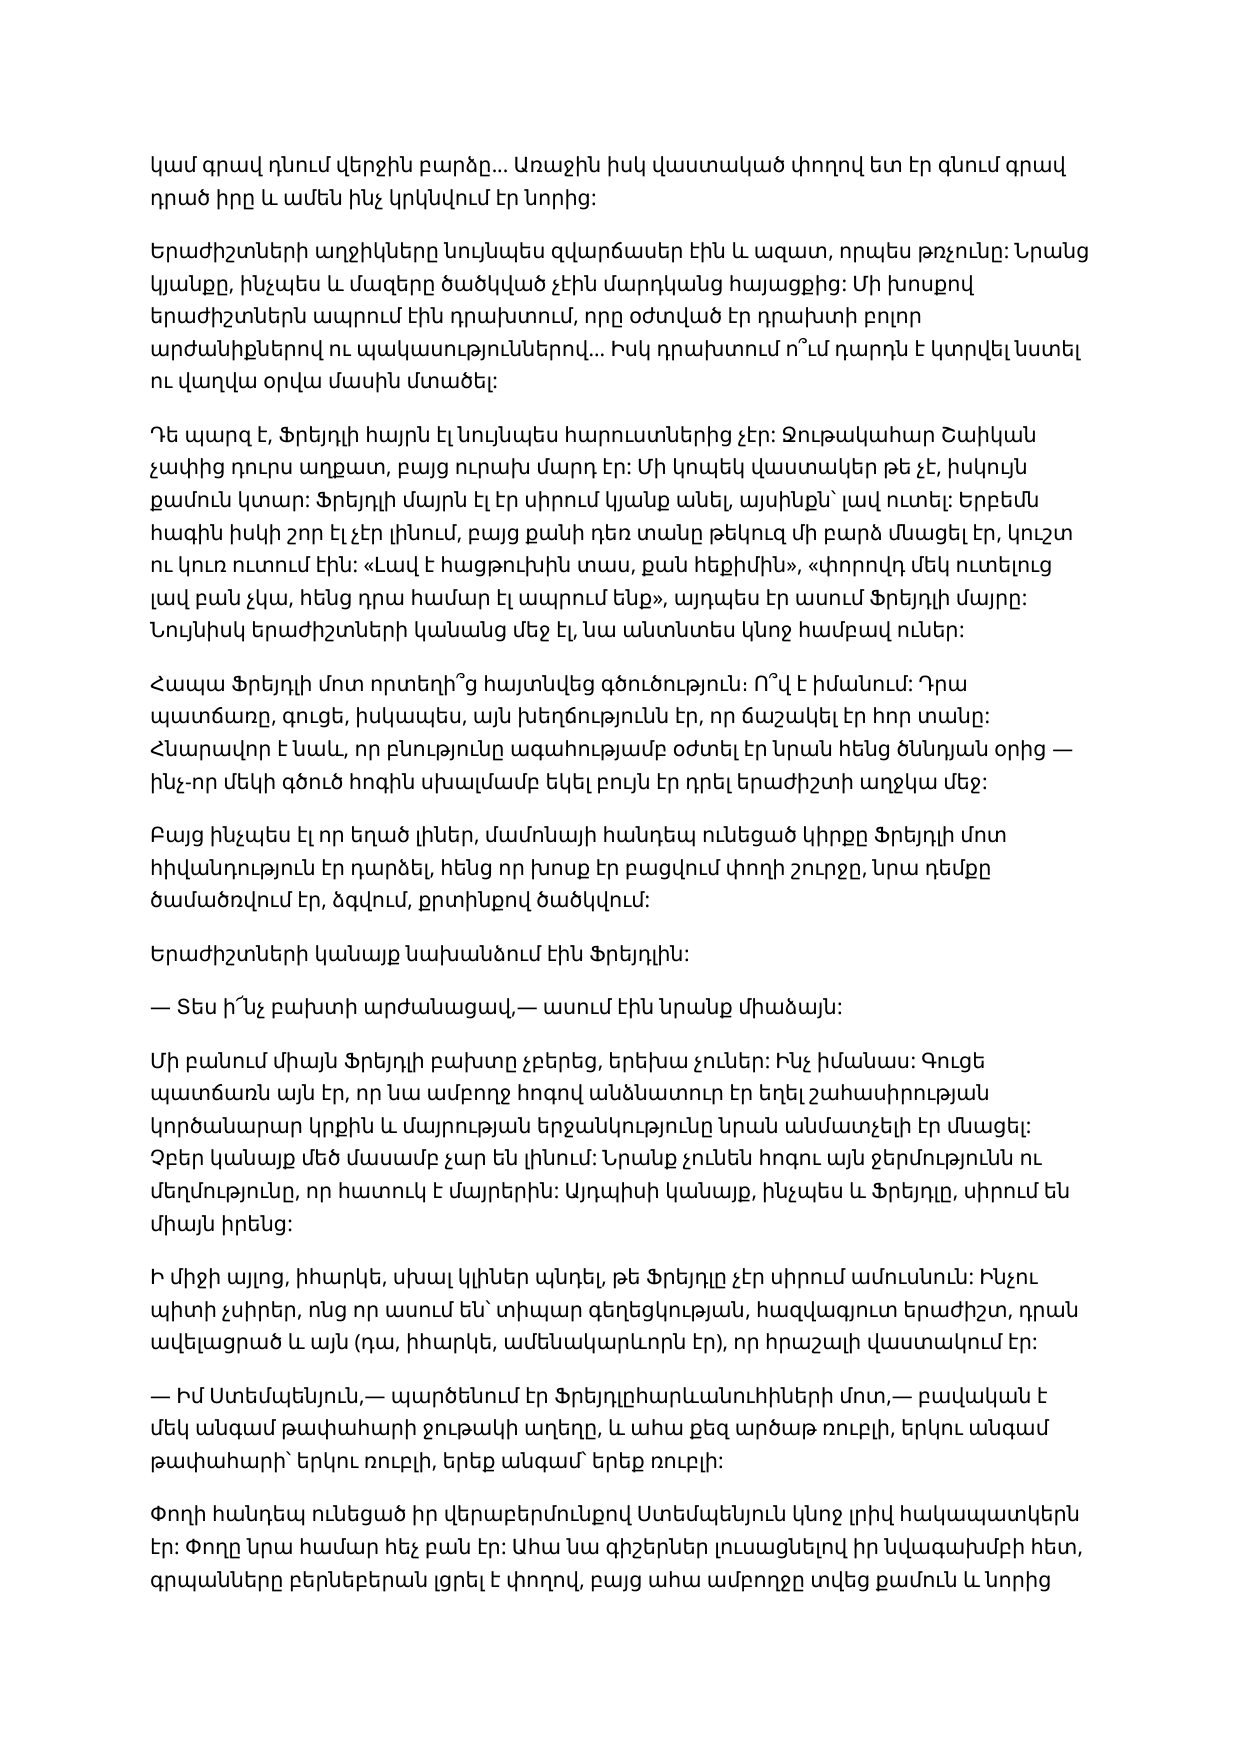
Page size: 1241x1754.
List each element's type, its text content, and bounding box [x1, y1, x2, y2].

text Բայց ինչպես էլ որ եղած լիներ, մամոնայի հանդեպ ունեցած կիրքը Ֆրեյդլի մոտ հիվանդություն էր դարձել, հենց որ խոսք էր բացվում փողի շուրջը, նրա դեմքը ծամածռվում էր, ձգվում, քրտինքով ծածկվում: [150, 820, 1090, 914]
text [150, 1499, 1090, 1593]
text Հապա Ֆրեյդլի մոտ որտեղի՞ց հայտնվեց գծուծություն։ Ո՞վ է իմանում: Դրա պատճառը, գուցե, իսկապես, այն խեղճությունն էր, որ ճաշակել էր հոր տանը: Հնարավոր է նաև, որ բնությունը ագահությամբ օժտել էր նրան հենց ծննդյան օրից — ինչ-որ մեկի գծուծ հոգին սխալմամբ եկել բույն էր դրել երաժիշտի աղջկա մեջ: [150, 669, 1090, 795]
text Մի բանում միայն Ֆրեյդլի բախտը չբերեց, երեխա չուներ: Ինչ իմանաս: Գուցե պատճառն այն էր, որ նա ամբողջ հոգով անձնատուր էր եղել շահասիրության կործանարար կրքին և մայրության երջանկությունը նրան անմատչելի էր մնացել: Չբեր կանայք մեծ մասամբ չար են լինում: Նրանք չունեն հոգու այն ջերմությունն ու մեղմությունը, որ հատուկ է մայրերին: Այդպիսի կանայք, ինչպես և Ֆրեյդլը, սիրում են միայն իրենց: [150, 1046, 1090, 1237]
text — Տես ի՜նչ բախտի արժանացավ,— ասում էին նրանք միաձայն: [150, 992, 1090, 1021]
text Ի միջի այլոց, իհարկե, սխալ կլիներ պնդել, թե Ֆրեյդլը չէր սիրում ամուսնուն: Ինչու պիտի չսիրեր, ոնց որ ասում են՝ տիպար գեղեցկության, հազվագյուտ երաժիշտ, դրան ավելացրած և այն (դա, իհարկե, ամենակարևորն էր), որ հրաշալի վաստակում էր: [150, 1262, 1090, 1356]
text Երաժիշտների կանայք նախանձում էին Ֆրեյդլին: [150, 939, 1090, 967]
text — Իմ Ստեմպենյուն,— պարծենում էր Ֆրեյդլըհարևանուհիների մոտ,— բավական է մեկ անգամ թափահարի ջութակի աղեղը, և ահա քեզ արծաթ ռուբլի, երկու անգամ թափահարի՝ երկու ռուբլի, երեք անգամ՝ երեք ռուբլի: [150, 1381, 1090, 1474]
text Դե պարզ է, Ֆրեյդլի հայրն էլ նույնպես հարուստներից չէր: Ջութակահար Շաիկան չափից դուրս աղքատ, բայց ուրախ մարդ էր: Մի կոպեկ վաստակեր թե չէ, իսկույն քամուն կտար: Ֆրեյդլի մայրն էլ էր սիրում կյանք անել, այսինքն՝ լավ ուտել: Երբեմն հագին իսկի շոր էլ չէր լինում, բայց քանի դեռ տանը թեկուզ մի բարձ մնացել էր, կուշտ ու կուռ ուտում էին: «Լավ է հացթուխին տաս, քան հեքիմին», «փորովդ մեկ ուտելուց լավ բան չկա, հենց դրա համար էլ ապրում ենք», այդպես էր ասում Ֆրեյդլի մայրը: Նույնիսկ երաժիշտների կանանց մեջ էլ, նա անտնտես կնոջ համբավ ուներ: [150, 420, 1090, 644]
text Երաժիշտների աղջիկները նույնպես զվարճասեր էին և ազատ, որպես թռչունը: Նրանց կյանքը, ինչպես և մազերը ծածկված չէին մարդկանց հայացքից: Մի խոսքով երաժիշտներն ապրում էին դրախտում, որը օժտված էր դրախտի բոլոր արժանիքներով ու պակասություններով... Իսկ դրախտում ո՞ւմ դարդն է կտրվել նստել ու վաղվա օրվա մասին մտածել: [150, 236, 1090, 395]
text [150, 150, 1090, 211]
